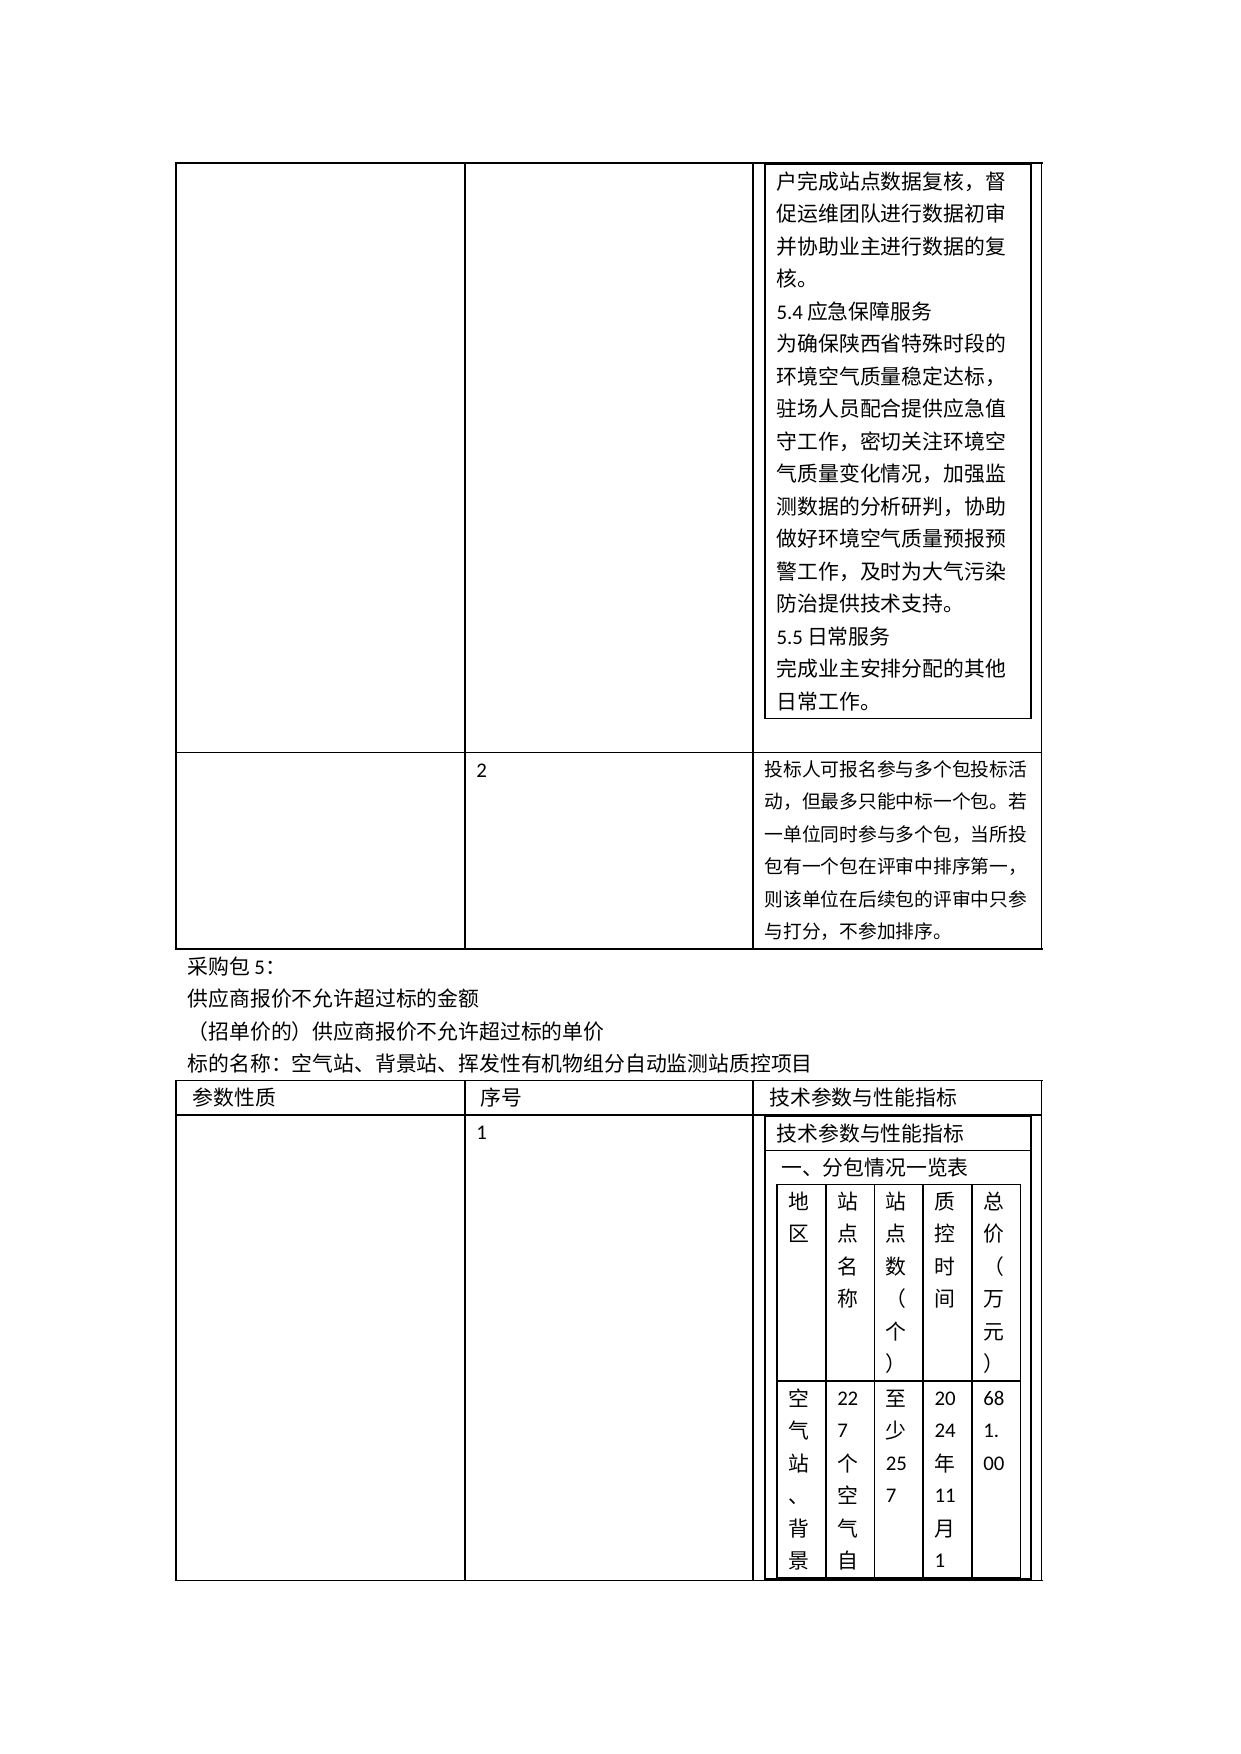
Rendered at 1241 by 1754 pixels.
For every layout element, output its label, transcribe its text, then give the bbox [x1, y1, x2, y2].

table_header 技术参数与性能指标 [754, 1081, 1041, 1114]
table_cell [177, 753, 464, 948]
table_cell [754, 164, 1041, 752]
table_header 参数性质 [177, 1081, 464, 1114]
text （招单价的）供应商报价不允许超过标的单价 [187, 1015, 1053, 1047]
table_cell 投标人可报名参与多个包投标活动，但最多只能中标一个包。若一单位同时参与多个包，当所投包有一个包在评审中排序第一，则该单位在后续包的评审中只参与打分，不参加排序。 [754, 753, 1041, 948]
table_cell [766, 1117, 1030, 1150]
table_cell [1032, 1116, 1041, 1580]
table_cell [766, 1151, 1030, 1578]
text 采购包5： [187, 950, 1053, 982]
table_cell 1 [466, 164, 752, 752]
table_cell 1 [466, 1116, 752, 1580]
text 供应商报价不允许超过标的金额 [187, 982, 1053, 1015]
table_header 序号 [466, 1081, 752, 1114]
table_cell [754, 1116, 764, 1580]
table_cell [177, 1116, 464, 1580]
table_cell 2 [466, 753, 752, 948]
table_cell [177, 164, 464, 752]
text 标的名称：空气站、背景站、挥发性有机物组分自动监测站质控项目 [187, 1047, 1053, 1080]
